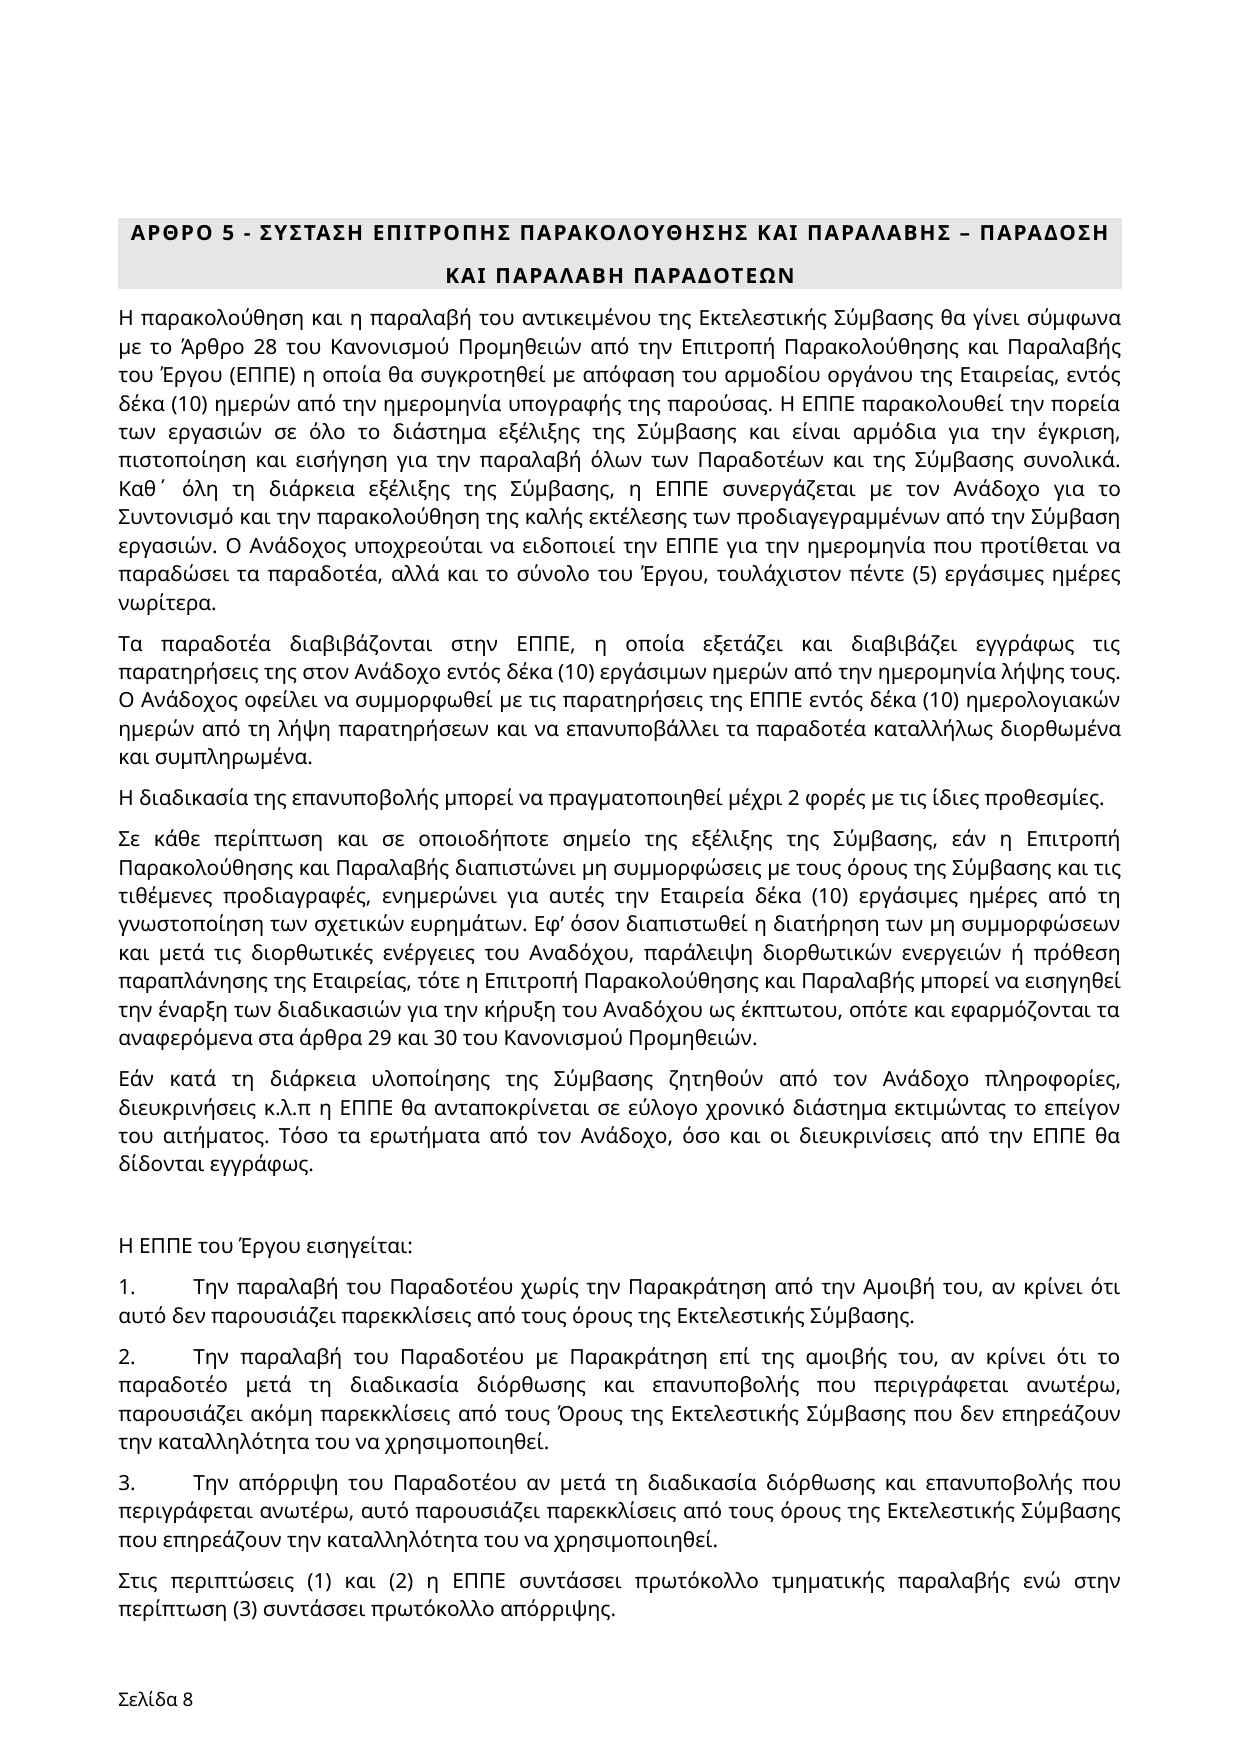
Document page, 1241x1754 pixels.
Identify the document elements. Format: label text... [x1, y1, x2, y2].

text 1. Την παραλαβή του Παραδοτέου χωρίς την Παρακράτηση από την Αμοιβή του, αν κρίνει ότι αυτό δεν παρουσιάζει παρεκκλίσεις από τους όρους της Εκτελεστικής Σύμβασης. [118, 1272, 1122, 1329]
text 2. Την παραλαβή του Παραδοτέου με Παρακράτηση επί της αμοιβής του, αν κρίνει ότι το παραδοτέο μετά τη διαδικασία διόρθωσης και επανυποβολής που περιγράφεται ανωτέρω, παρουσιάζει ακόμη παρεκκλίσεις από τους Όρους της Εκτελεστικής Σύμβασης που δεν επηρεάζουν την καταλληλότητα του να χρησιμοποιηθεί. [118, 1342, 1122, 1456]
subtitle ΑΡΘΡΟ 5 - ΣΥΣΤΑΣΗ ΕΠΙΤΡΟΠΗΣ ΠΑΡΑΚΟΛΟΥΘΗΣΗΣ ΚΑΙ ΠΑΡΑΛΑΒΗΣ – ΠΑΡΑΔΟΣΗ ΚΑΙ ΠΑΡΑΛΑΒΗ ΠΑΡΑΔΟΤΕΩΝ [118, 218, 1122, 289]
text Η διαδικασία της επανυποβολής μπορεί να πραγματοποιηθεί μέχρι 2 φορές με τις ίδιες προθεσμίες. [118, 783, 1122, 812]
text 3. Την απόρριψη του Παραδοτέου αν μετά τη διαδικασία διόρθωσης και επανυποβολής που περιγράφεται ανωτέρω, αυτό παρουσιάζει παρεκκλίσεις από τους όρους της Εκτελεστικής Σύμβασης που επηρεάζουν την καταλληλότητα του να χρησιμοποιηθεί. [118, 1468, 1122, 1553]
text Η παρακολούθηση και η παραλαβή του αντικειμένου της Εκτελεστικής Σύμβασης θα γίνει σύμφωνα με το Άρθρο 28 του Κανονισμού Προμηθειών από την Επιτροπή Παρακολούθησης και Παραλαβής του Έργου (ΕΠΠΕ) η οποία θα συγκροτηθεί με απόφαση του αρμοδίου οργάνου της Εταιρείας, εντός δέκα (10) ημερών από την ημερομηνία υπογραφής της παρούσας. Η ΕΠΠΕ παρακολουθεί την πορεία των εργασιών σε όλο το διάστημα εξέλιξης της Σύμβασης και είναι αρμόδια για την έγκριση, πιστοποίηση και εισήγηση για την παραλαβή όλων των Παραδοτέων και της Σύμβασης συνολικά. Καθ΄ όλη τη διάρκεια εξέλιξης της Σύμβασης, η ΕΠΠΕ συνεργάζεται με τον Ανάδοχο για το Συντονισμό και την παρακολούθηση της καλής εκτέλεσης των προδιαγεγραμμένων από την Σύμβαση εργασιών. Ο Ανάδοχος υποχρεούται να ειδοποιεί την ΕΠΠΕ για την ημερομηνία που προτίθεται να παραδώσει τα παραδοτέα, αλλά και το σύνολο του Έργου, τουλάχιστον πέντε (5) εργάσιμες ημέρες νωρίτερα. [118, 303, 1122, 616]
text Σε κάθε περίπτωση και σε οποιοδήποτε σημείο της εξέλιξης της Σύμβασης, εάν η Επιτροπή Παρακολούθησης και Παραλαβής διαπιστώνει μη συμμορφώσεις με τους όρους της Σύμβασης και τις τιθέμενες προδιαγραφές, ενημερώνει για αυτές την Εταιρεία δέκα (10) εργάσιμες ημέρες από τη γνωστοποίηση των σχετικών ευρημάτων. Εφ’ όσον διαπιστωθεί η διατήρηση των μη συμμορφώσεων και μετά τις διορθωτικές ενέργειες του Αναδόχου, παράλειψη διορθωτικών ενεργειών ή πρόθεση παραπλάνησης της Εταιρείας, τότε η Επιτροπή Παρακολούθησης και Παραλαβής μπορεί να εισηγηθεί την έναρξη των διαδικασιών για την κήρυξη του Αναδόχου ως έκπτωτου, οπότε και εφαρμόζονται τα αναφερόμενα στα άρθρα 29 και 30 του Κανονισμού Προμηθειών. [118, 824, 1122, 1052]
text Στις περιπτώσεις (1) και (2) η ΕΠΠΕ συντάσσει πρωτόκολλο τμηματικής παραλαβής ενώ στην περίπτωση (3) συντάσσει πρωτόκολλο απόρριψης. [118, 1566, 1122, 1623]
text Τα παραδοτέα διαβιβάζονται στην ΕΠΠΕ, η οποία εξετάζει και διαβιβάζει εγγράφως τις παρατηρήσεις της στον Ανάδοχο εντός δέκα (10) εργάσιμων ημερών από την ημερομηνία λήψης τους. Ο Ανάδοχος οφείλει να συμμορφωθεί με τις παρατηρήσεις της ΕΠΠΕ εντός δέκα (10) ημερολογιακών ημερών από τη λήψη παρατηρήσεων και να επανυποβάλλει τα παραδοτέα καταλλήλως διορθωμένα και συμπληρωμένα. [118, 629, 1122, 771]
text Η ΕΠΠΕ του Έργου εισηγείται: [118, 1231, 1122, 1260]
text Εάν κατά τη διάρκεια υλοποίησης της Σύμβασης ζητηθούν από τον Ανάδοχο πληροφορίες, διευκρινήσεις κ.λ.π η ΕΠΠΕ θα ανταποκρίνεται σε εύλογο χρονικό διάστημα εκτιμώντας το επείγον του αιτήματος. Τόσο τα ερωτήματα από τον Ανάδοχο, όσο και οι διευκρινίσεις από την ΕΠΠΕ θα δίδονται εγγράφως. [118, 1064, 1122, 1178]
